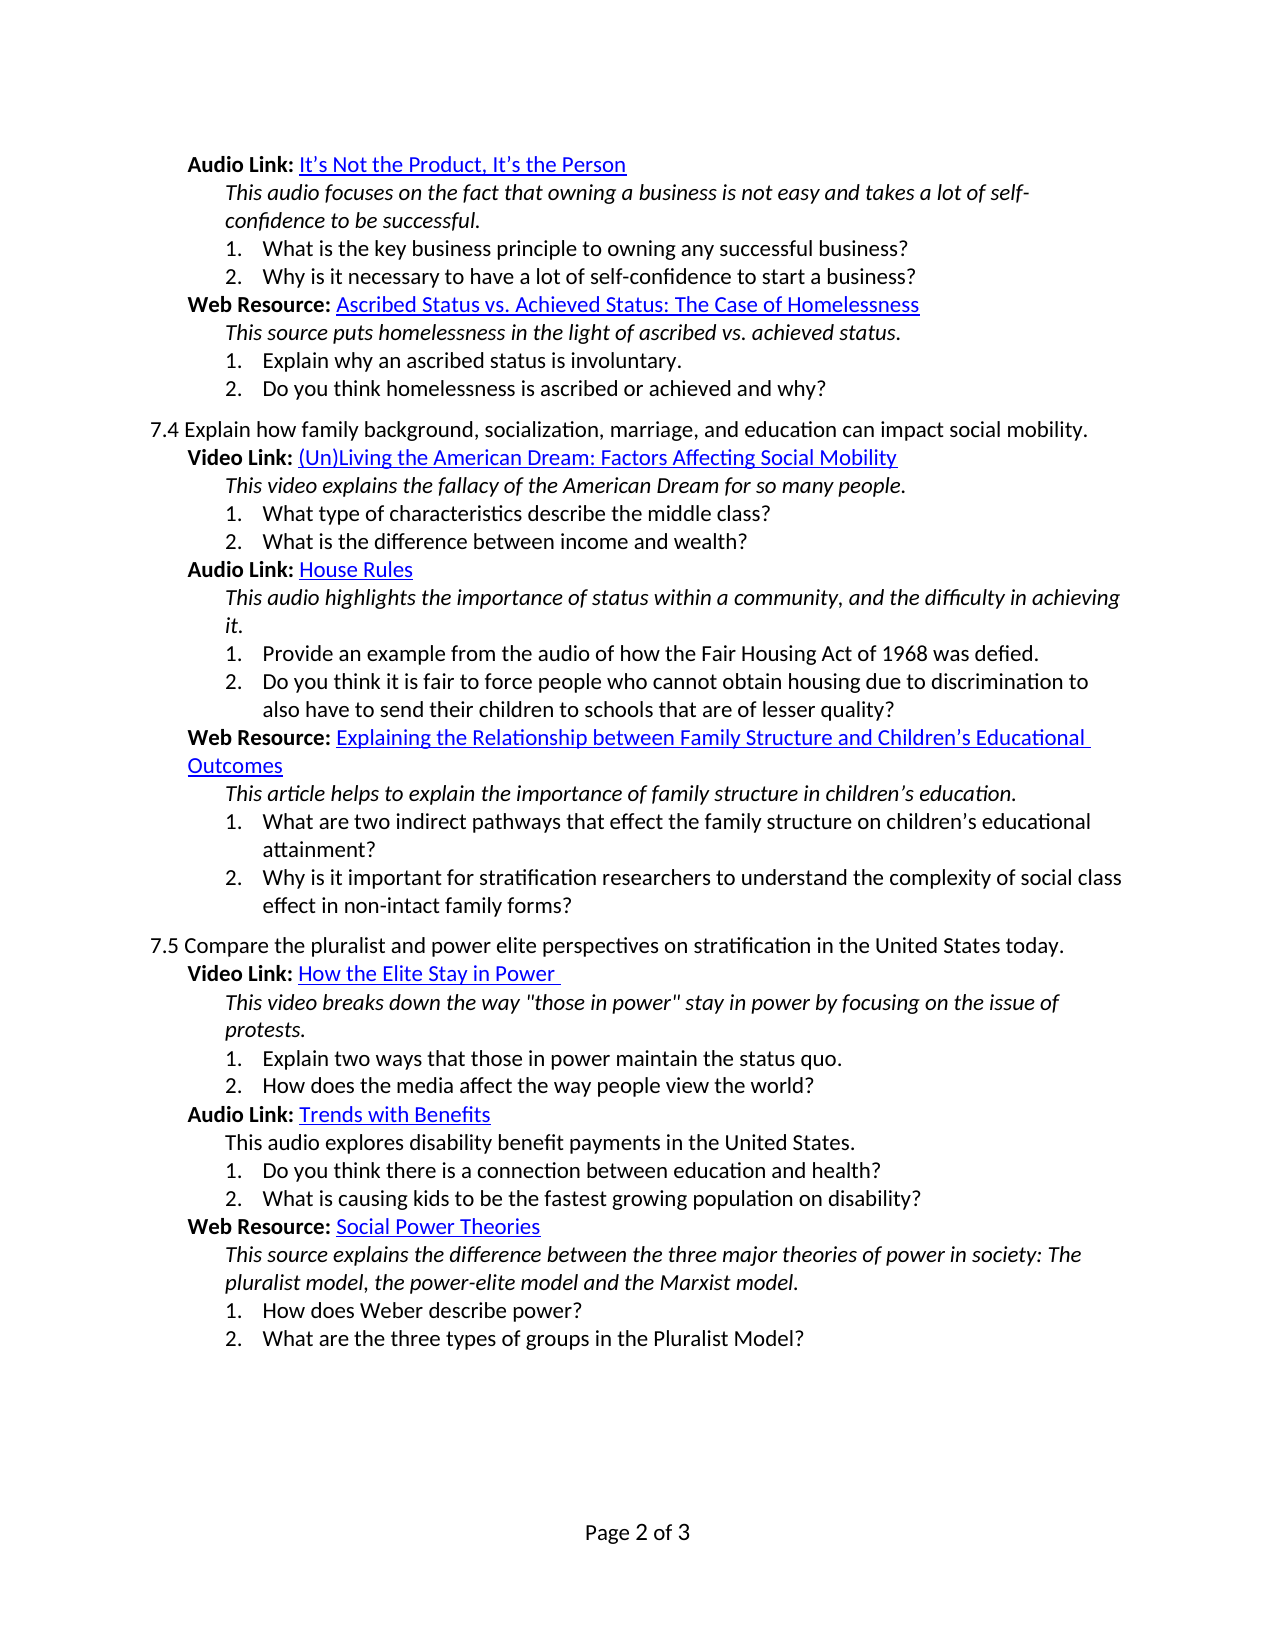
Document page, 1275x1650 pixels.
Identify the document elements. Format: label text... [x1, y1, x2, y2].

list Web Resource: Explaining the Relationship between Family Structure and Children’s Educational Outcomes [187, 723, 1125, 779]
list This source explains the difference between the three major theories of power in society: The pluralist model, the power-elite model and the Marxist model. [225, 1240, 1125, 1296]
list Provide an example from the audio of how the Fair Housing Act of 1968 was defied. [225, 639, 1125, 667]
list Web Resource: Ascribed Status vs. Achieved Status: The Case of Homelessness [187, 290, 1125, 318]
text 7.4 Explain how family background, socialization, marriage, and education can impact social mobility. [150, 415, 1125, 443]
list What are the three types of groups in the Pluralist Model? [225, 1324, 1125, 1352]
list Why is it important for stratification researchers to understand the complexity of social class effect in non-intact family forms? [225, 863, 1125, 919]
text Audio Link: House Rules [187, 555, 1125, 583]
list What are two indirect pathways that effect the family structure on children’s educational attainment? [225, 807, 1125, 863]
list What is the key business principle to owning any successful business? [225, 234, 1125, 262]
text Video Link: (Un)Living the American Dream: Factors Affecting Social Mobility [187, 443, 1125, 471]
list This source puts homelessness in the light of ascribed vs. achieved status. [187, 318, 1125, 346]
text 7.5 Compare the pluralist and power elite perspectives on stratification in the United States today. [150, 932, 1125, 959]
list Do you think homelessness is ascribed or achieved and why? [225, 374, 1125, 402]
list What is the difference between income and wealth? [225, 527, 1125, 555]
text Audio Link: Trends with Benefits [187, 1100, 1125, 1128]
list How does the media affect the way people view the world? [225, 1072, 1125, 1100]
list Do you think there is a connection between education and health? [225, 1156, 1125, 1184]
list What is causing kids to be the fastest growing population on disability? [225, 1184, 1125, 1212]
text This audio focuses on the fact that owning a business is not easy and takes a lot of self-confidence to be successful. [225, 178, 1125, 234]
text This video explains the fallacy of the American Dream for so many people. [187, 471, 1125, 499]
text This audio highlights the importance of status within a community, and the difficulty in achieving it. [225, 583, 1125, 639]
list Explain why an ascribed status is involuntary. [225, 346, 1125, 374]
list Why is it necessary to have a lot of self-confidence to start a business? [225, 262, 1125, 290]
list How does Weber describe power? [225, 1296, 1125, 1324]
list Do you think it is fair to force people who cannot obtain housing due to discrimination to also have to send their children to schools that are of lesser quality? [225, 667, 1125, 723]
list Web Resource: Social Power Theories [187, 1212, 1125, 1240]
list This article helps to explain the importance of family structure in children’s education. [187, 779, 1125, 807]
text This video breaks down the way "those in power" stay in power by focusing on the issue of protests. [225, 988, 1125, 1044]
list Explain two ways that those in power maintain the status quo. [225, 1044, 1125, 1072]
text This audio explores disability benefit payments in the United States. [187, 1128, 1125, 1156]
text Video Link: How the Elite Stay in Power [187, 959, 1125, 988]
text Audio Link: It’s Not the Product, It’s the Person [187, 150, 1125, 178]
list What type of characteristics describe the middle class? [225, 499, 1125, 527]
